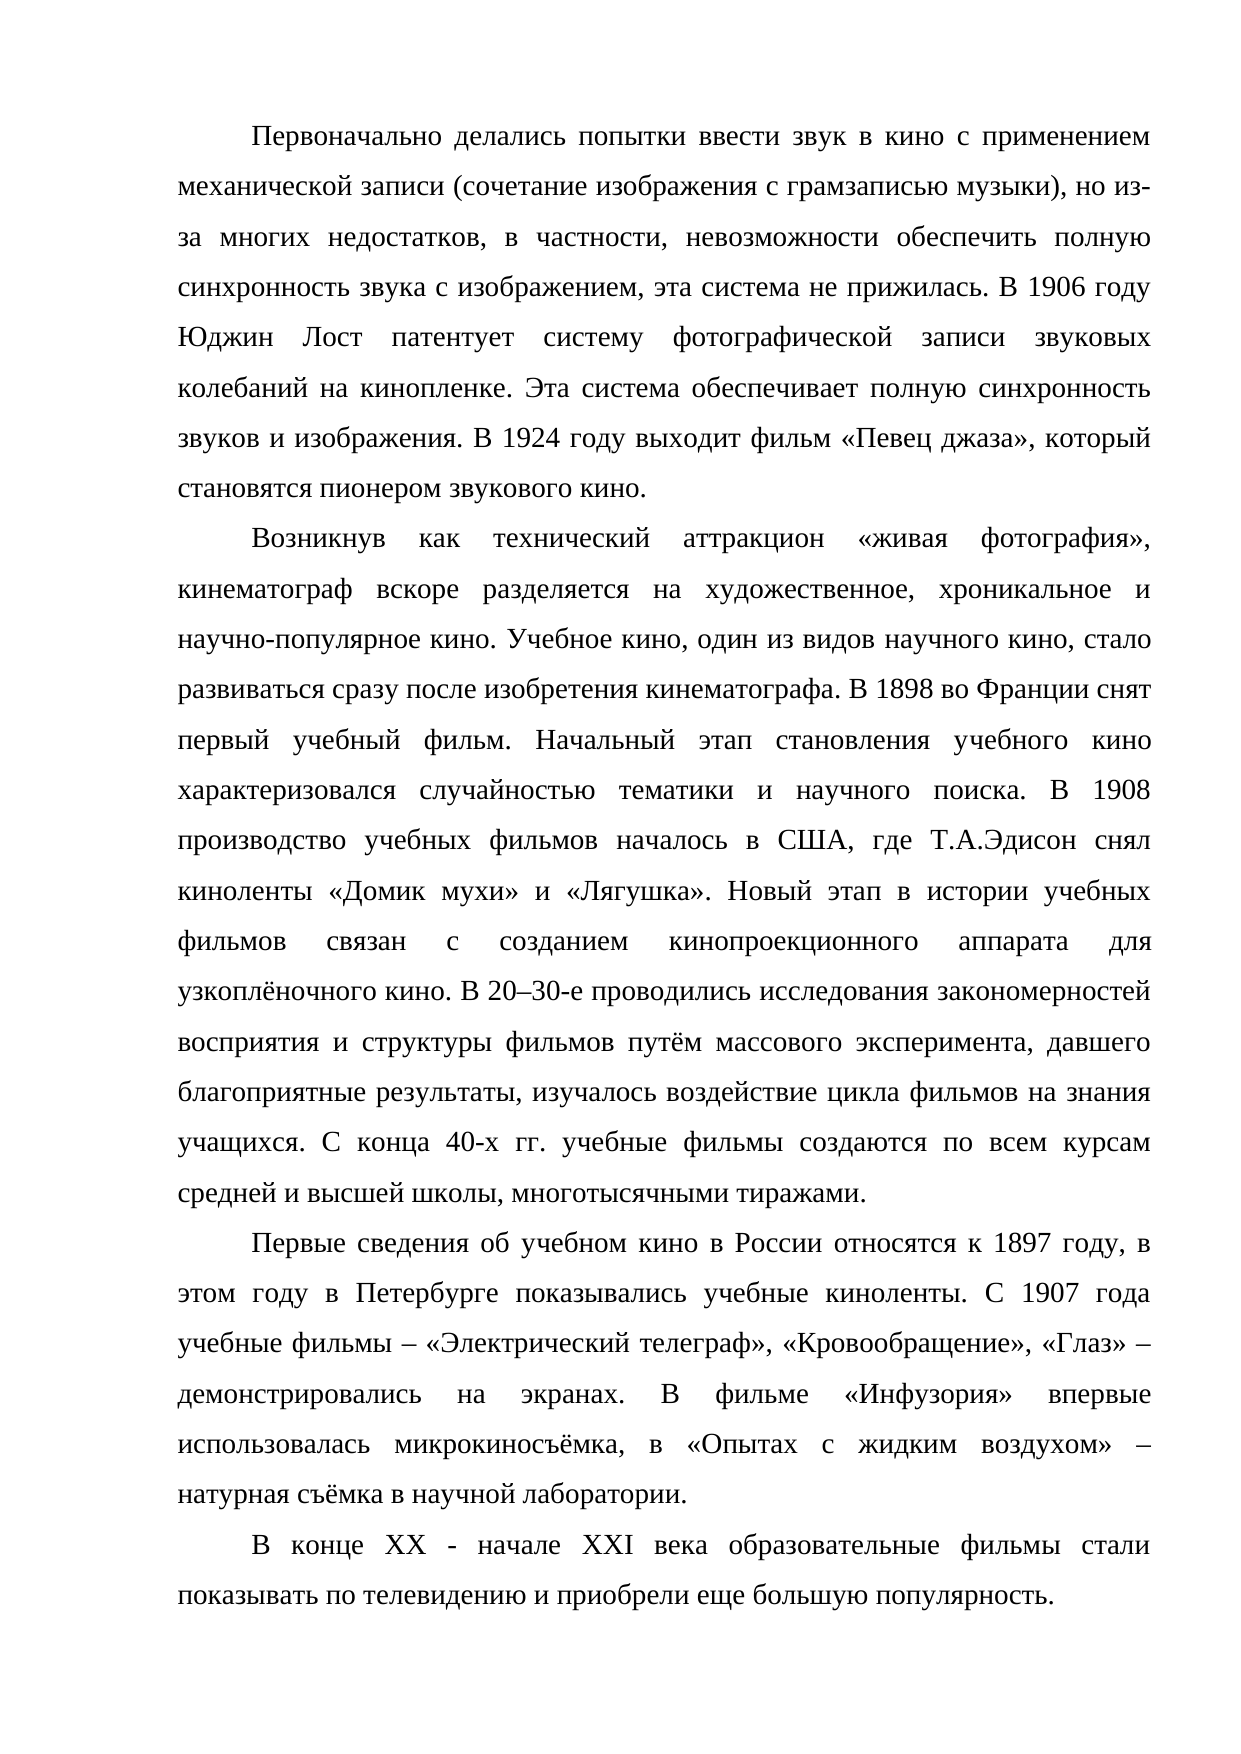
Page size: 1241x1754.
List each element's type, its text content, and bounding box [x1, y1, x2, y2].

text Возникнув как технический аттракцион «живая фотография», кинематограф вскоре разделяется на художественное, хроникальное и научно-популярное кино. Учебное кино, один из видов научного кино, стало развиваться сразу после изобретения кинематографа. В 1898 во Франции снят первый учебный фильм. Начальный этап становления учебного кино характеризовался случайностью тематики и научного поиска. В 1908 производство учебных фильмов началось в США, где Т.А.Эдисон снял киноленты «Домик мухи» и «Лягушка». Новый этап в истории учебных фильмов связан с созданием кинопроекционного аппарата для узкоплёночного кино. В 20–30-е проводились исследования закономерностей восприятия и структуры фильмов путём массового эксперимента, давшего благоприятные результаты, изучалось воздействие цикла фильмов на знания учащихся. С конца 40-х гг. учебные фильмы создаются по всем курсам средней и высшей школы, многотысячными тиражами. [177, 521, 1152, 1208]
text Первоначально делались попытки ввести звук в кино с применением механической записи (сочетание изображения с грамзаписью музыки), но из-за многих недостатков, в частности, невозможности обеспечить полную синхронность звука с изображением, эта система не прижилась. В 1906 году Юджин Лост патентует систему фотографической записи звуковых колебаний на кинопленке. Эта система обеспечивает полную синхронность звуков и изображения. В 1924 году выходит фильм «Певец джаза», который становятся пионером звукового кино. [177, 118, 1152, 504]
text Первые сведения об учебном кино в России относятся к 1897 году, в этом году в Петербурге показывались учебные киноленты. С 1907 года учебные фильмы – «Электрический телеграф», «Кровообращение», «Глаз» – демонстрировались на экранах. В фильме «Инфузория» впервые использовалась микрокиносъёмка, в «Опытах с жидким воздухом» – натурная съёмка в научной лаборатории. [177, 1225, 1152, 1510]
text В конце XX - начале XXI века образовательные фильмы стали показывать по телевидению и приобрели еще большую популярность. [177, 1527, 1152, 1611]
